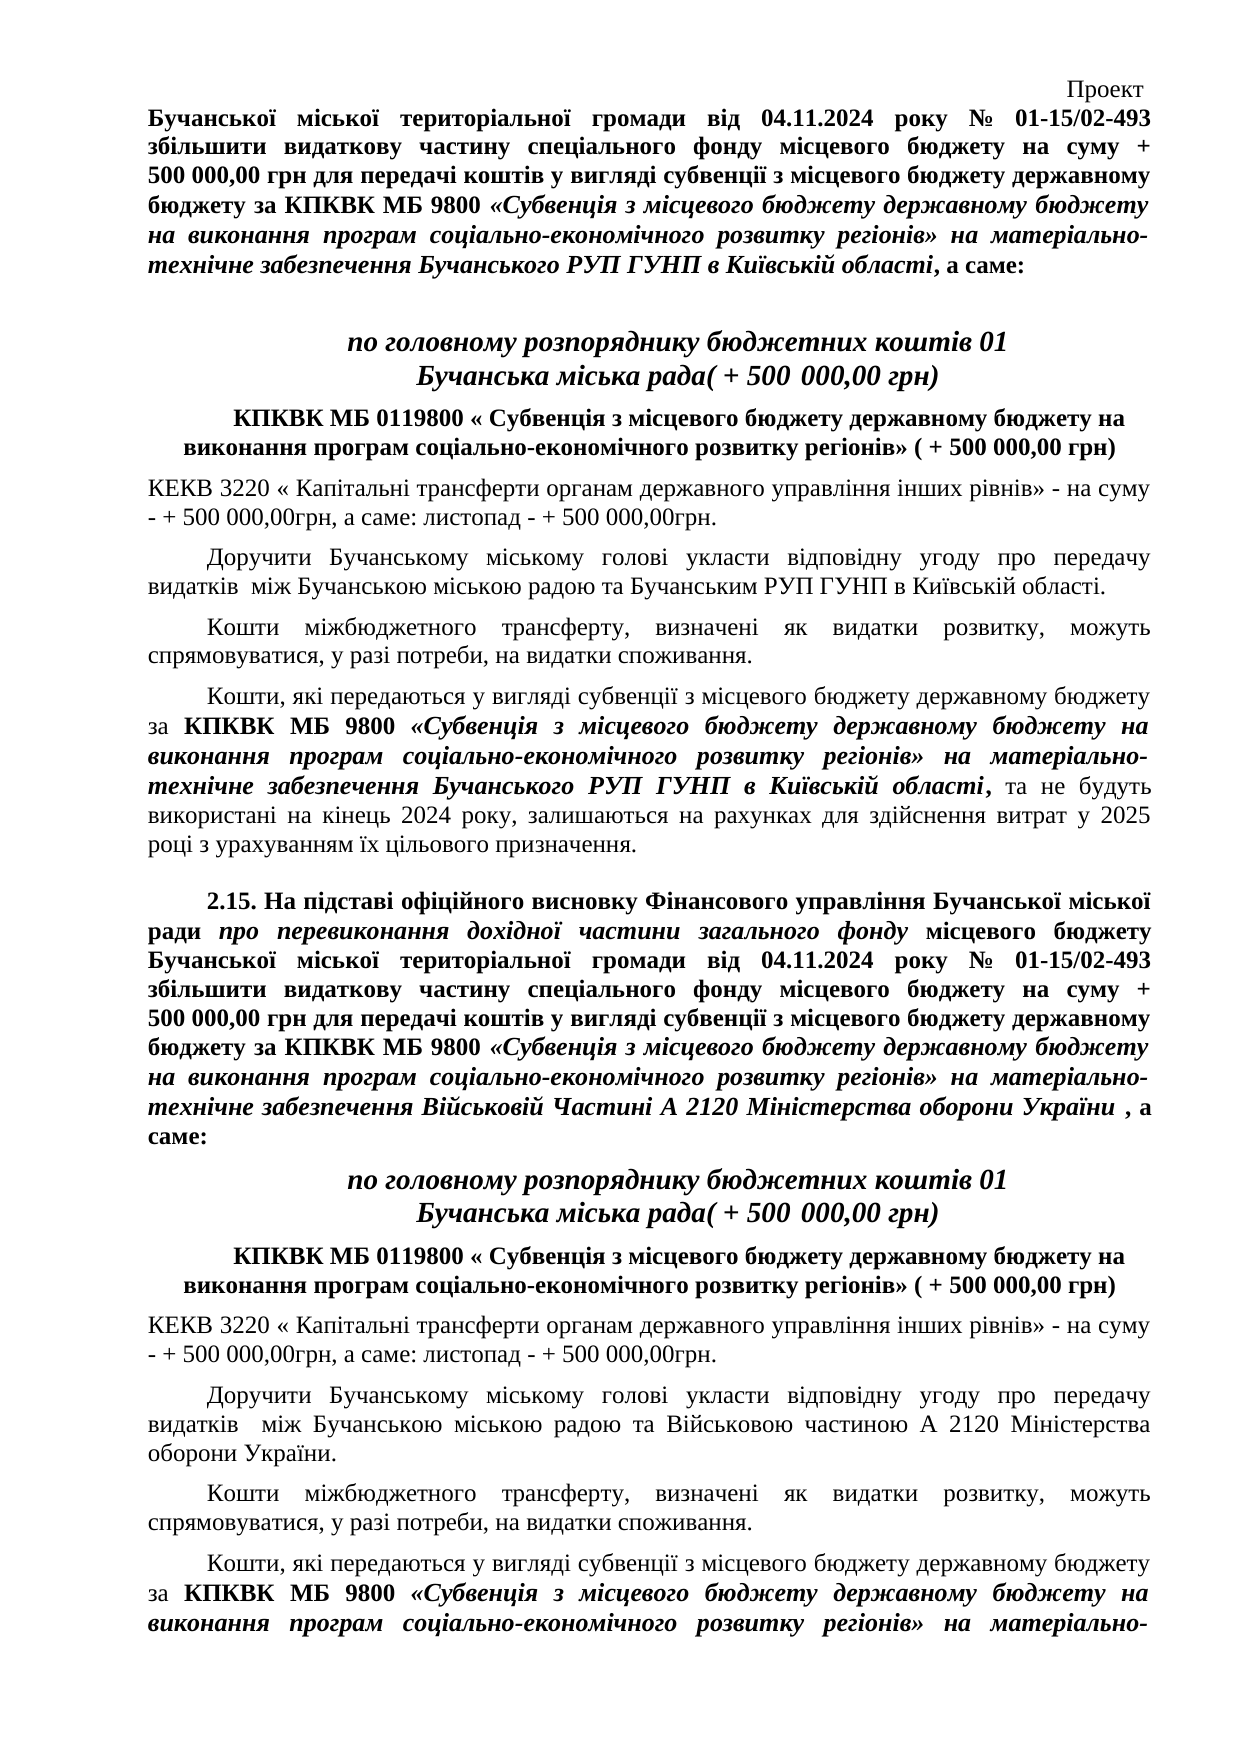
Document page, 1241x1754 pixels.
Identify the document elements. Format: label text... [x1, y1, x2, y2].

text по головному розпоряднику бюджетних коштів 01 [148, 324, 1152, 358]
text Кошти міжбюджетного трансферту, визначені як видатки розвитку, можуть спрямовуватися, у разі потреби, на видатки споживання. [148, 612, 1152, 669]
text по головному розпоряднику бюджетних коштів 01 [148, 1162, 1152, 1196]
text Бучанська міська рада( + 500 000,00 грн) [148, 1196, 1152, 1229]
text Бучанська міська рада( + 500 000,00 грн) [148, 358, 1152, 391]
text Доручити Бучанському міському голові укласти відповідну угоду про передачу видатків між Бучанською міською радою та Бучанським РУП ГУНП в Київській області. [148, 542, 1152, 600]
text КПКВК МБ 0119800 « Субвенція з місцевого бюджету державному бюджету на виконання програм соціально-економічного розвитку регіонів» ( + 500 000,00 грн) [148, 403, 1152, 461]
text КЕКВ 3220 « Капітальні трансферти органам державного управління інших рівнів» - на суму - + 500 000,00грн, а саме: листопад - + 500 000,00грн. [148, 473, 1152, 530]
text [148, 103, 1152, 279]
text КЕКВ 3220 « Капітальні трансферти органам державного управління інших рівнів» - на суму - + 500 000,00грн, а саме: листопад - + 500 000,00грн. [148, 1311, 1152, 1368]
text Кошти, які передаються у вигляді субвенції з місцевого бюджету державному бюджету за КПКВК МБ 9800 «Субвенція з місцевого бюджету державному бюджету на виконання програм соціально-економічного розвитку регіонів» на матеріально-технічне забезпечення Бучанського РУП ГУНП в Київській області, та не будуть використані на кінець 2024 року, залишаються на рахунках для здійснення витрат у 2025 році з урахуванням їх цільового призначення. [148, 681, 1152, 858]
text Кошти міжбюджетного трансферту, визначені як видатки розвитку, можуть спрямовуватися, у разі потреби, на видатки споживання. [148, 1478, 1152, 1536]
text 2.15. На підставі офіційного висновку Фінансового управління Бучанської міської ради про перевиконання дохідної частини загального фонду місцевого бюджету Бучанської міської територіальної громади від 04.11.2024 року № 01-15/02-493 збільшити видаткову частину спеціального фонду місцевого бюджету на суму + 500 000,00 грн для передачі коштів у вигляді субвенції з місцевого бюджету державному бюджету за КПКВК МБ 9800 «Субвенція з місцевого бюджету державному бюджету на виконання програм соціально-економічного розвитку регіонів» на матеріально-технічне забезпечення Військовій Частині А 2120 Міністерства оборони України , а саме: [148, 886, 1152, 1150]
text Доручити Бучанському міському голові укласти відповідну угоду про передачу видатків між Бучанською міською радою та Військовою частиною А 2120 Міністерства оборони України. [148, 1380, 1152, 1466]
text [148, 1548, 1152, 1637]
text КПКВК МБ 0119800 « Субвенція з місцевого бюджету державному бюджету на виконання програм соціально-економічного розвитку регіонів» ( + 500 000,00 грн) [148, 1241, 1152, 1299]
